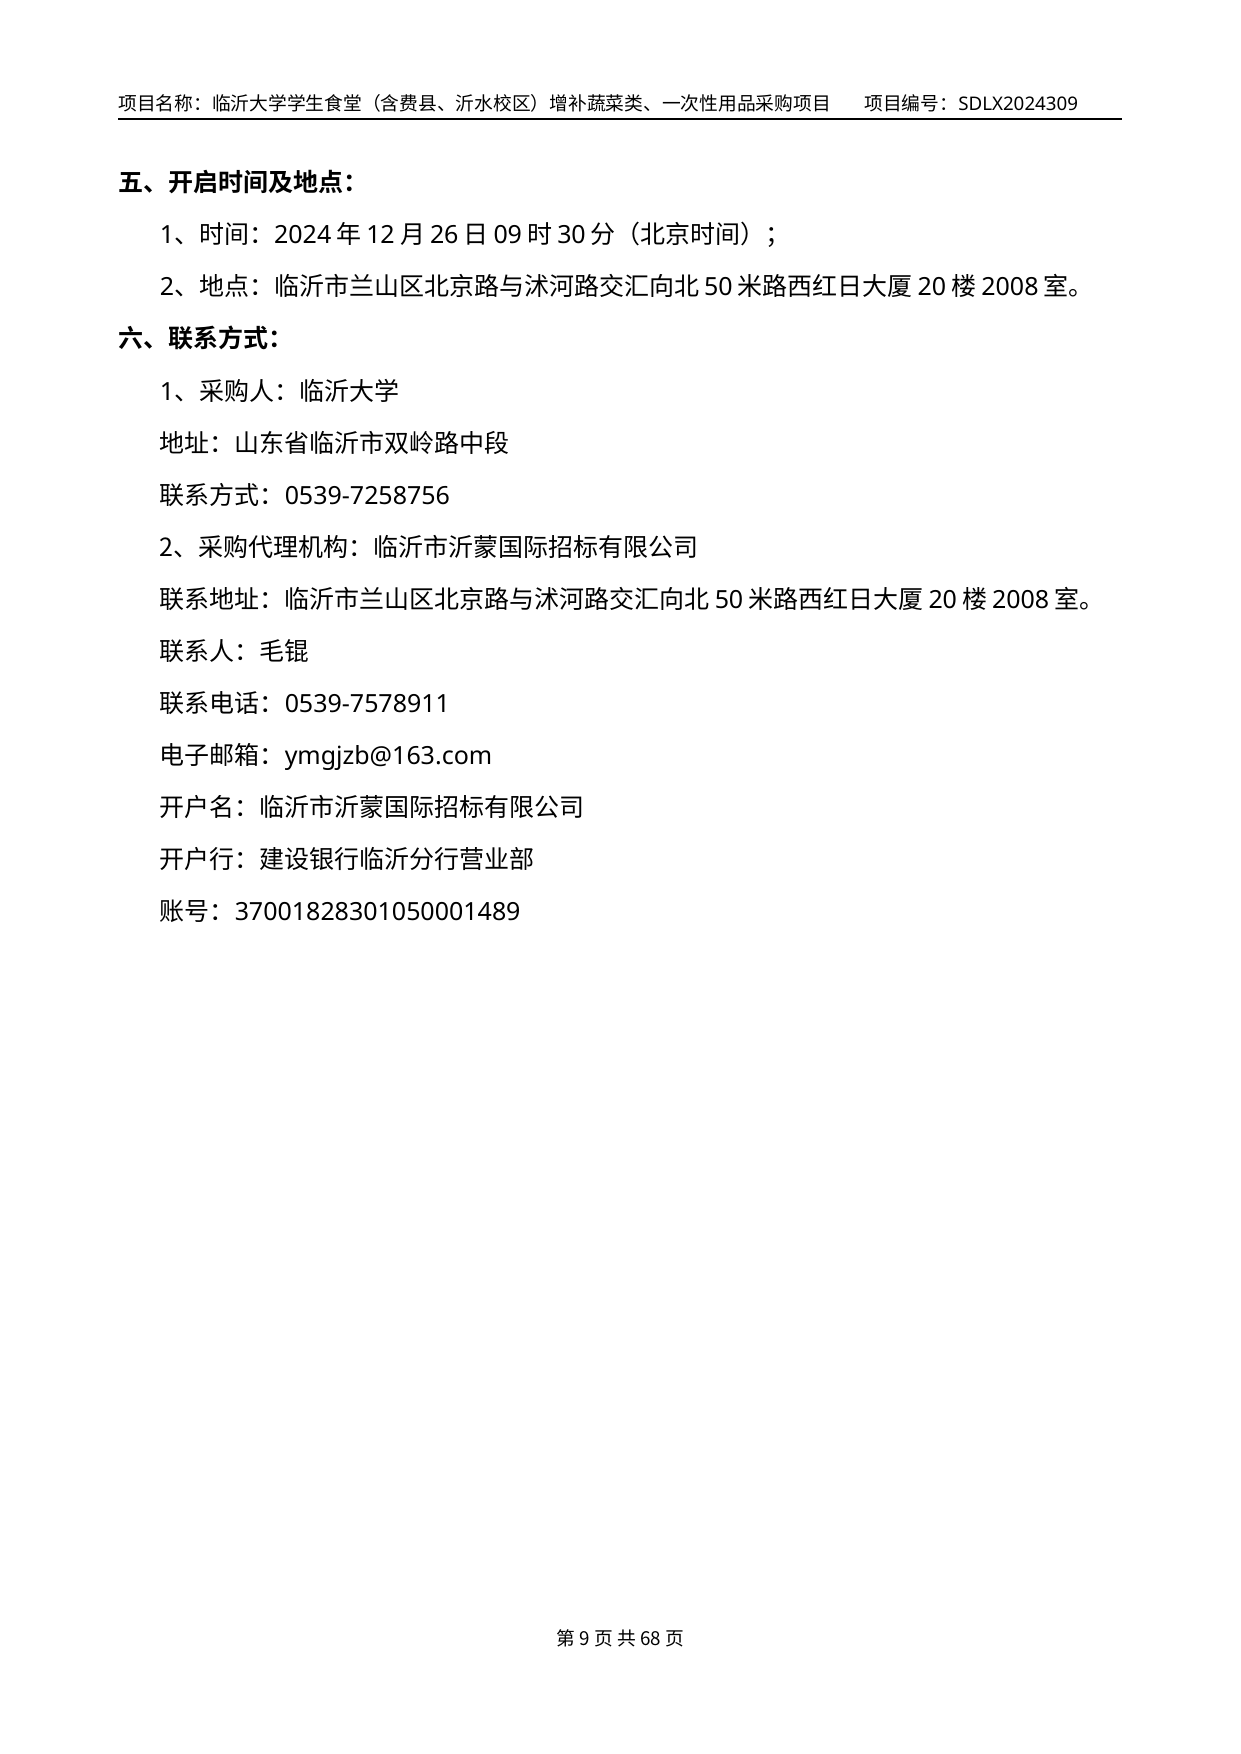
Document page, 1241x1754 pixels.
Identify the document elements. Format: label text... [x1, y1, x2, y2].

text 电子邮箱：ymgjzb@163.com [132, 723, 1122, 775]
text 联系人：毛锟 [132, 619, 1122, 671]
text 五、开启时间及地点： [118, 150, 1122, 202]
text 联系地址：临沂市兰山区北京路与沭河路交汇向北50米路西红日大厦20楼2008室。 [132, 567, 1122, 619]
text 1、采购人：临沂大学 [132, 358, 1122, 410]
text 2、采购代理机构：临沂市沂蒙国际招标有限公司 [132, 514, 1122, 567]
text 2、地点：临沂市兰山区北京路与沭河路交汇向北50米路西红日大厦20楼2008室。 [132, 254, 1122, 306]
text 开户行：建设银行临沂分行营业部 [132, 827, 1122, 879]
text 开户名：临沂市沂蒙国际招标有限公司 [132, 775, 1122, 827]
text 1、时间：2024年12月26日09时30分（北京时间）； [132, 202, 1122, 254]
text 六、联系方式： [118, 306, 1122, 358]
text 联系电话：0539-7578911 [132, 671, 1122, 723]
text 账号：37001828301050001489 [132, 879, 1122, 931]
text 地址：山东省临沂市双岭路中段 [132, 410, 1122, 462]
text 联系方式：0539-7258756 [132, 462, 1122, 514]
